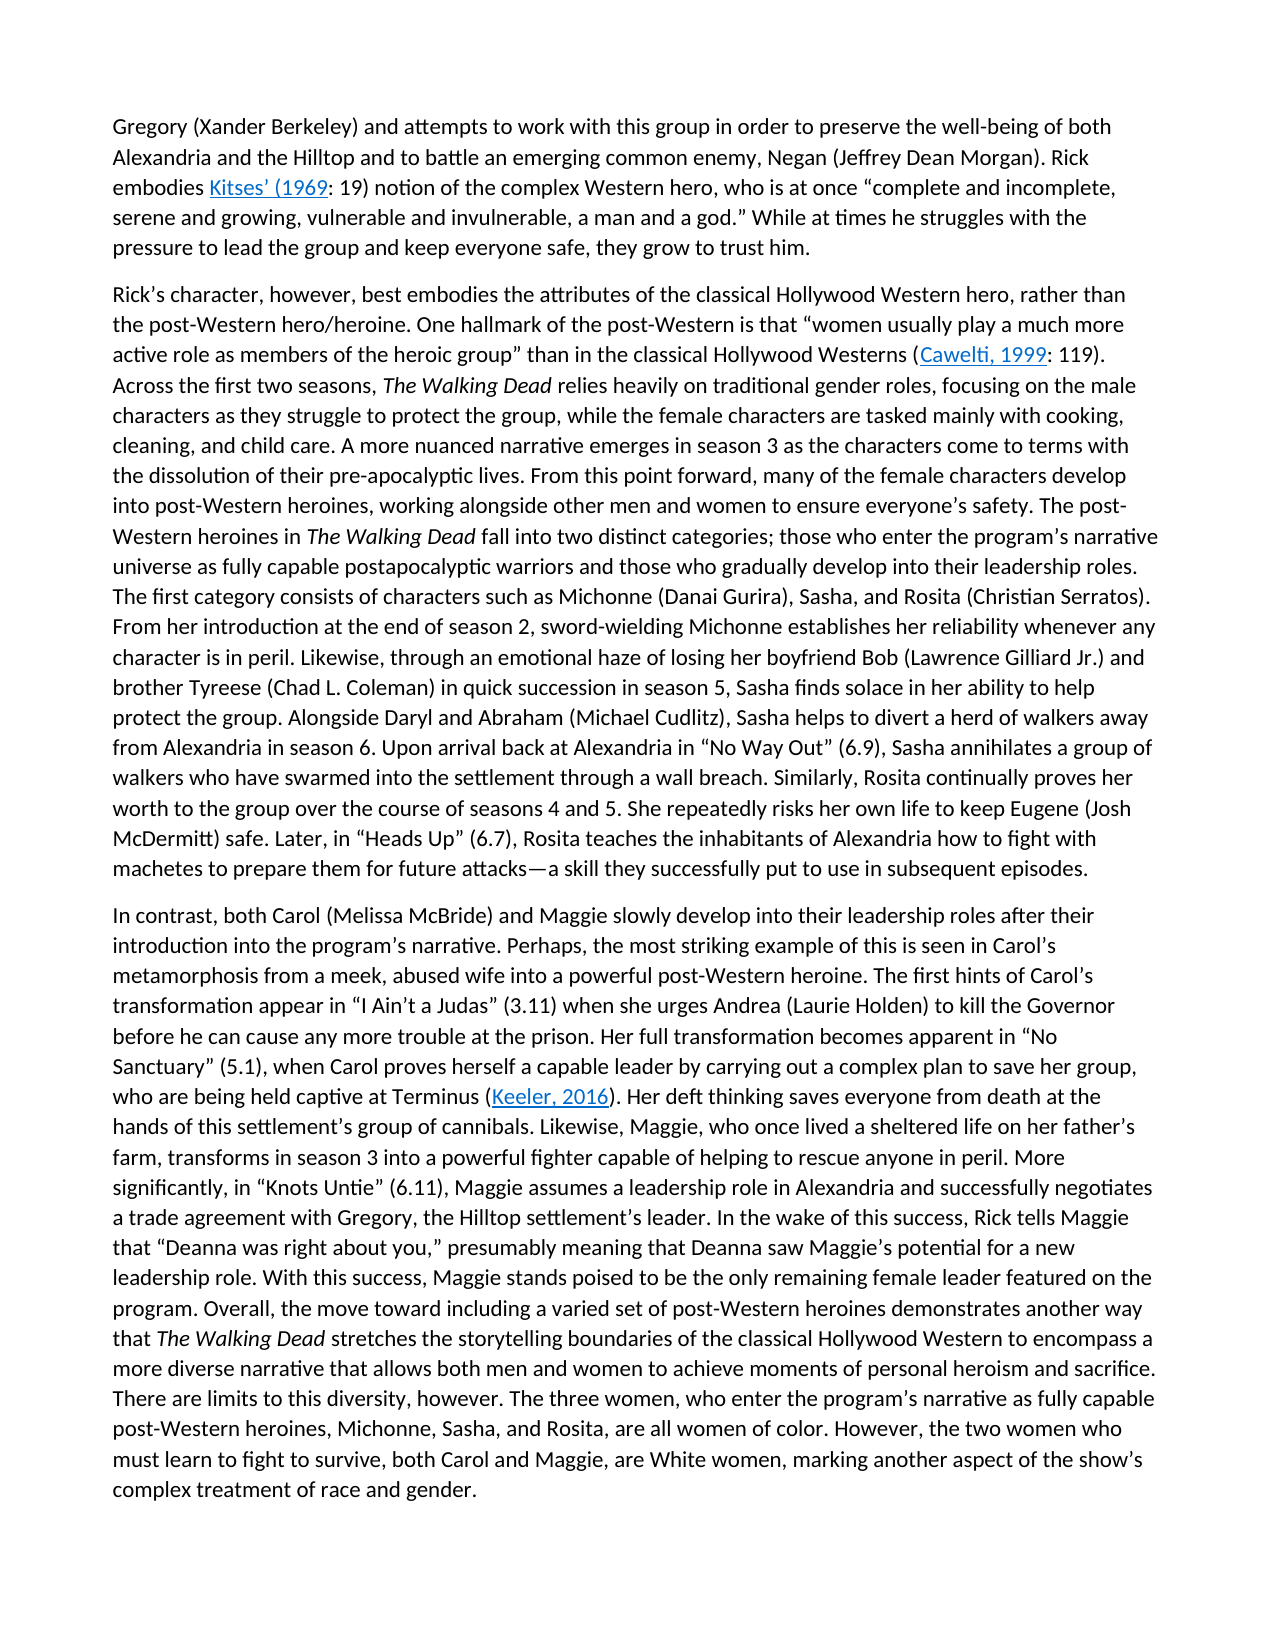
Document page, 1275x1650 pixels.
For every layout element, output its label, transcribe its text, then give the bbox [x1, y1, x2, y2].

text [112, 112, 1162, 261]
text Rick’s character, however, best embodies the attributes of the classical Hollywood Western hero, rather than the post-Western hero/heroine. One hallmark of the post-Western is that “women usually play a much more active role as members of the heroic group” than in the classical Hollywood Westerns (Cawelti, 1999: 119). Across the first two seasons, The Walking Dead relies heavily on traditional gender roles, focusing on the male characters as they struggle to protect the group, while the female characters are tasked mainly with cooking, cleaning, and child care. A more nuanced narrative emerges in season 3 as the characters come to terms with the dissolution of their pre-apocalyptic lives. From this point forward, many of the female characters develop into post-Western heroines, working alongside other men and women to ensure everyone’s safety. The post-Western heroines in The Walking Dead fall into two distinct categories; those who enter the program’s narrative universe as fully capable postapocalyptic warriors and those who gradually develop into their leadership roles. The first category consists of characters such as Michonne (Danai Gurira), Sasha, and Rosita (Christian Serratos). From her introduction at the end of season 2, sword-wielding Michonne establishes her reliability whenever any character is in peril. Likewise, through an emotional haze of losing her boyfriend Bob (Lawrence Gilliard Jr.) and brother Tyreese (Chad L. Coleman) in quick succession in season 5, Sasha finds solace in her ability to help protect the group. Alongside Daryl and Abraham (Michael Cudlitz), Sasha helps to divert a herd of walkers away from Alexandria in season 6. Upon arrival back at Alexandria in “No Way Out” (6.9), Sasha annihilates a group of walkers who have swarmed into the settlement through a wall breach. Similarly, Rosita continually proves her worth to the group over the course of seasons 4 and 5. She repeatedly risks her own life to keep Eugene (Josh McDermitt) safe. Later, in “Heads Up” (6.7), Rosita teaches the inhabitants of Alexandria how to fight with machetes to prepare them for future attacks—a skill they successfully put to use in subsequent episodes. [112, 280, 1162, 882]
text In contrast, both Carol (Melissa McBride) and Maggie slowly develop into their leadership roles after their introduction into the program’s narrative. Perhaps, the most striking example of this is seen in Carol’s metamorphosis from a meek, abused wife into a powerful post-Western heroine. The first hints of Carol’s transformation appear in “I Ain’t a Judas” (3.11) when she urges Andrea (Laurie Holden) to kill the Governor before he can cause any more trouble at the prison. Her full transformation becomes apparent in “No Sanctuary” (5.1), when Carol proves herself a capable leader by carrying out a complex plan to save her group, who are being held captive at Terminus (Keeler, 2016). Her deft thinking saves everyone from death at the hands of this settlement’s group of cannibals. Likewise, Maggie, who once lived a sheltered life on her father’s farm, transforms in season 3 into a powerful fighter capable of helping to rescue anyone in peril. More significantly, in “Knots Untie” (6.11), Maggie assumes a leadership role in Alexandria and successfully negotiates a trade agreement with Gregory, the Hilltop settlement’s leader. In the wake of this success, Rick tells Maggie that “Deanna was right about you,” presumably meaning that Deanna saw Maggie’s potential for a new leadership role. With this success, Maggie stands poised to be the only remaining female leader featured on the program. Overall, the move toward including a varied set of post-Western heroines demonstrates another way that The Walking Dead stretches the storytelling boundaries of the classical Hollywood Western to encompass a more diverse narrative that allows both men and women to achieve moments of personal heroism and sacrifice. There are limits to this diversity, however. The three women, who enter the program’s narrative as fully capable post-Western heroines, Michonne, Sasha, and Rosita, are all women of color. However, the two women who must learn to fight to survive, both Carol and Maggie, are White women, marking another aspect of the show’s complex treatment of race and gender. [112, 901, 1162, 1503]
